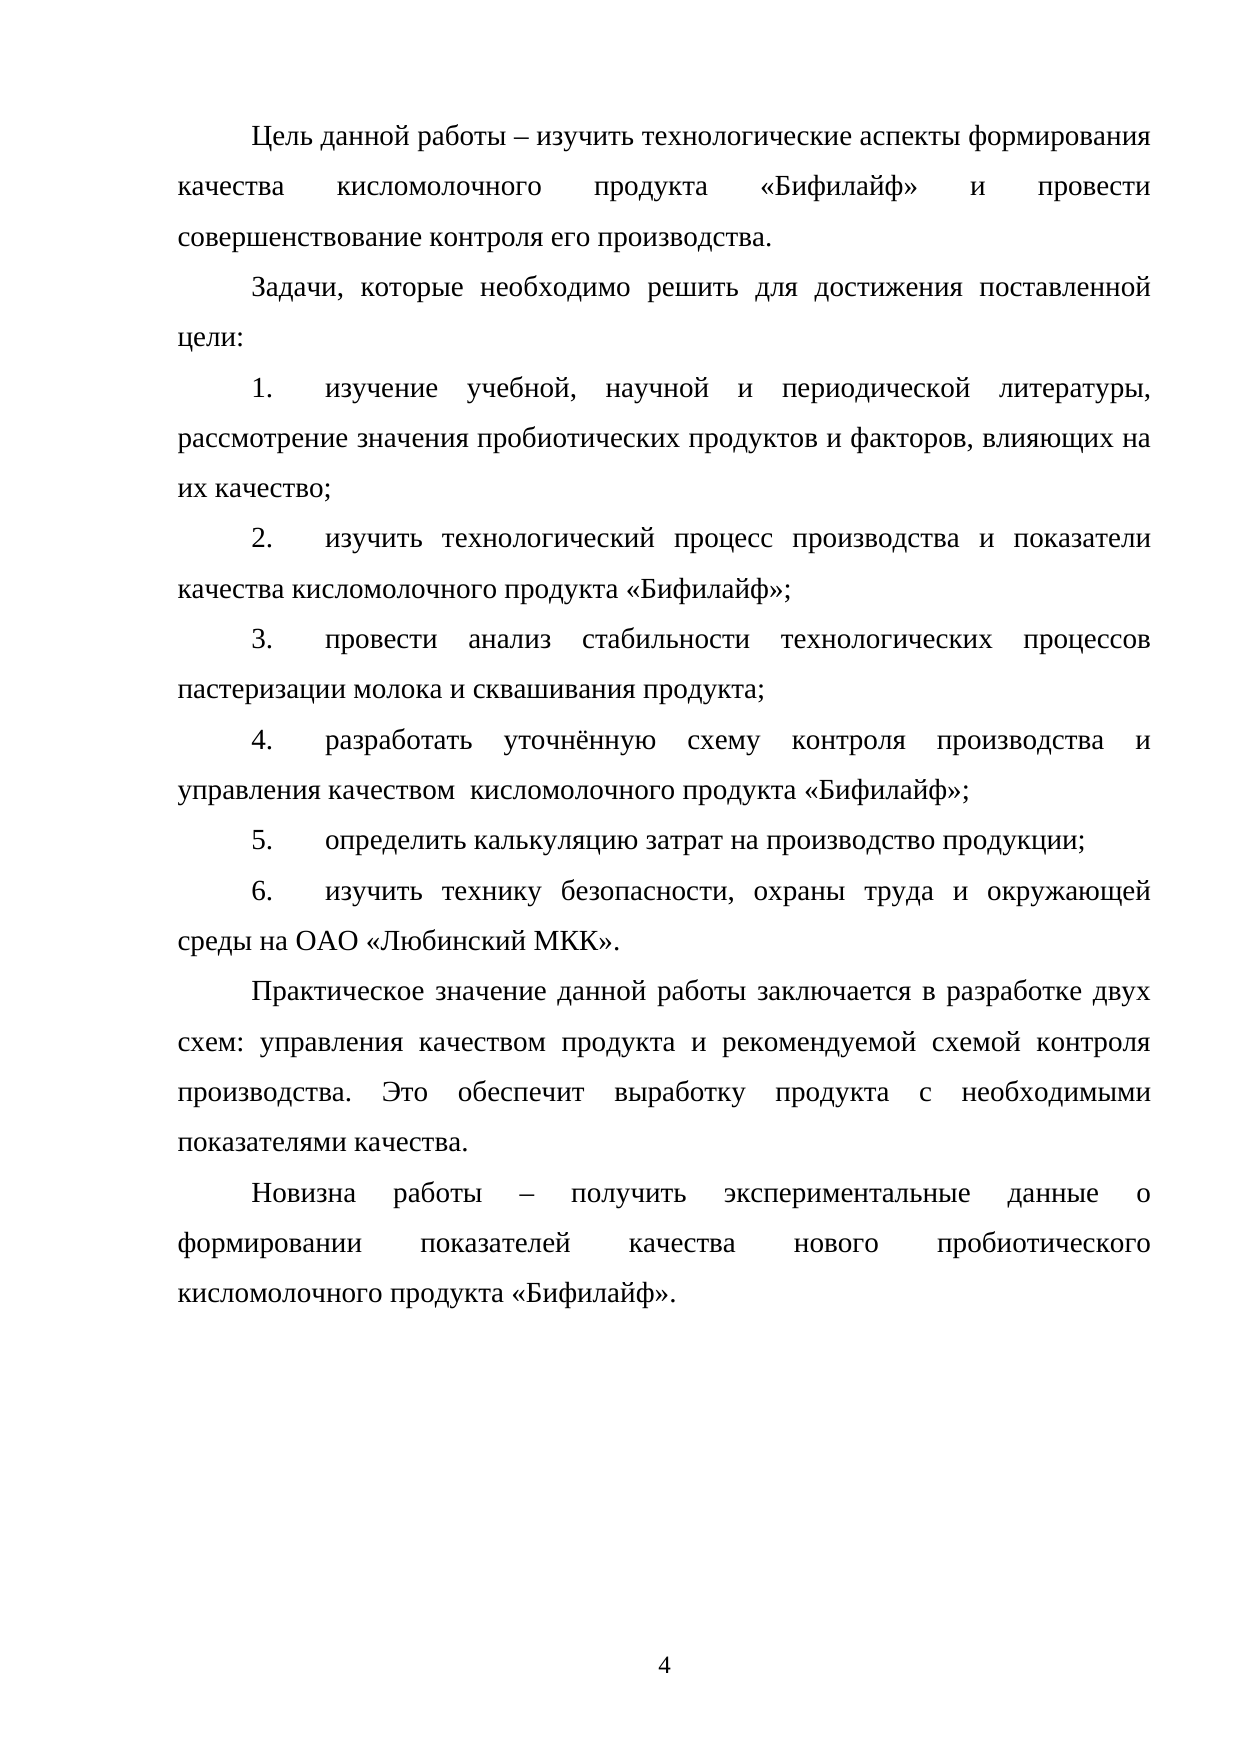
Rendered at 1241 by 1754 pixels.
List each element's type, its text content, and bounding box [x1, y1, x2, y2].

list провести анализ стабильности технологических процессов пастеризации молока и сквашивания продукта; [177, 621, 1152, 705]
list определить калькуляцию затрат на производство продукции; [177, 822, 1152, 856]
list изучить технику безопасности, охраны труда и окружающей среды на ОАО «Любинский МКК». [177, 873, 1152, 957]
text Новизна работы – получить экспериментальные данные о формировании показателей качества нового пробиотического кисломолочного продукта «Бифилайф». [177, 1175, 1152, 1309]
list разработать уточнённую схему контроля производства и управления качеством кисломолочного продукта «Бифилайф»; [177, 722, 1152, 806]
text Цель данной работы – изучить технологические аспекты формирования качества кисломолочного продукта «Бифилайф» и провести совершенствование контроля его производства. [177, 118, 1152, 252]
text Практическое значение данной работы заключается в разработке двух схем: управления качеством продукта и рекомендуемой схемой контроля производства. Это обеспечит выработку продукта с необходимыми показателями качества. [177, 973, 1152, 1158]
list изучение учебной, научной и периодической литературы, рассмотрение значения пробиотических продуктов и факторов, влияющих на их качество; [177, 370, 1152, 504]
text Задачи, которые необходимо решить для достижения поставленной цели: [177, 269, 1152, 353]
list изучить технологический процесс производства и показатели качества кисломолочного продукта «Бифилайф»; [177, 521, 1152, 604]
